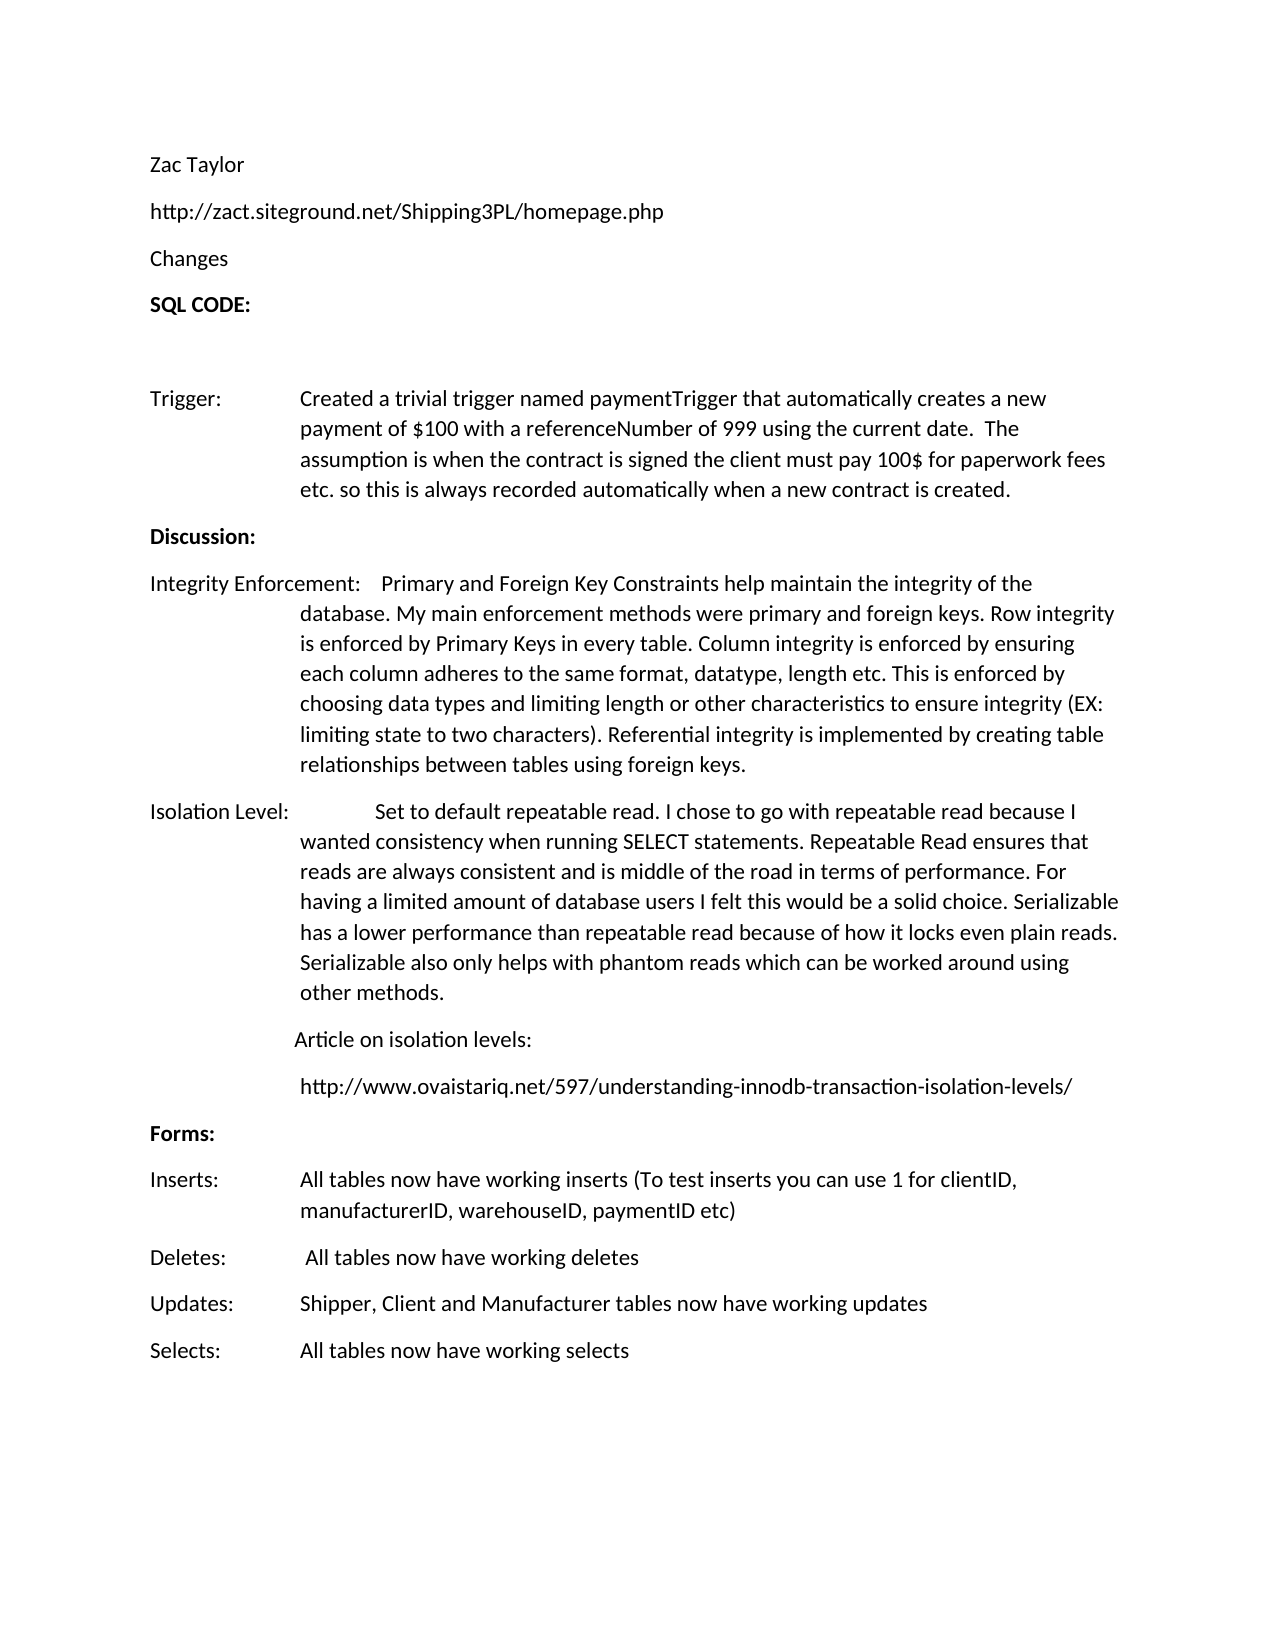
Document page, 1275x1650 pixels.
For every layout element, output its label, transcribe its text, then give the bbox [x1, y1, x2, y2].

text Discussion: [150, 522, 1125, 550]
text http://www.ovaistariq.net/597/understanding-innodb-transaction-isolation-levels/ [300, 1072, 1125, 1100]
text http://zact.siteground.net/Shipping3PL/homepage.php [150, 197, 1125, 225]
text Forms: [150, 1119, 1125, 1147]
text Isolation Level: Set to default repeatable read. I chose to go with repeatable read because I wanted consistency when running SELECT statements. Repeatable Read ensures that reads are always consistent and is middle of the road in terms of performance. For having a limited amount of database users I felt this would be a solid choice. Serializable has a lower performance than repeatable read because of how it locks even plain reads. Serializable also only helps with phantom reads which can be worked around using other methods. [150, 797, 1125, 1006]
text Selects: All tables now have working selects [150, 1336, 1125, 1364]
text Article on isolation levels: [150, 1025, 1125, 1053]
text Zac Taylor [150, 150, 1125, 178]
text SQL CODE: [150, 291, 1125, 319]
text Trigger: Created a trivial trigger named paymentTrigger that automatically creates a new payment of $100 with a referenceNumber of 999 using the current date. The assumption is when the contract is signed the client must pay 100$ for paperwork fees etc. so this is always recorded automatically when a new contract is created. [150, 384, 1125, 503]
text Deletes: All tables now have working deletes [150, 1243, 1125, 1271]
text Changes [150, 244, 1125, 272]
text Inserts: All tables now have working inserts (To test inserts you can use 1 for clientID, manufacturerID, warehouseID, paymentID etc) [150, 1166, 1125, 1224]
text Updates: Shipper, Client and Manufacturer tables now have working updates [150, 1289, 1125, 1318]
text Integrity Enforcement: Primary and Foreign Key Constraints help maintain the integrity of the database. My main enforcement methods were primary and foreign keys. Row integrity is enforced by Primary Keys in every table. Column integrity is enforced by ensuring each column adheres to the same format, datatype, length etc. This is enforced by choosing data types and limiting length or other characteristics to ensure integrity (EX: limiting state to two characters). Referential integrity is implemented by creating table relationships between tables using foreign keys. [150, 569, 1125, 778]
